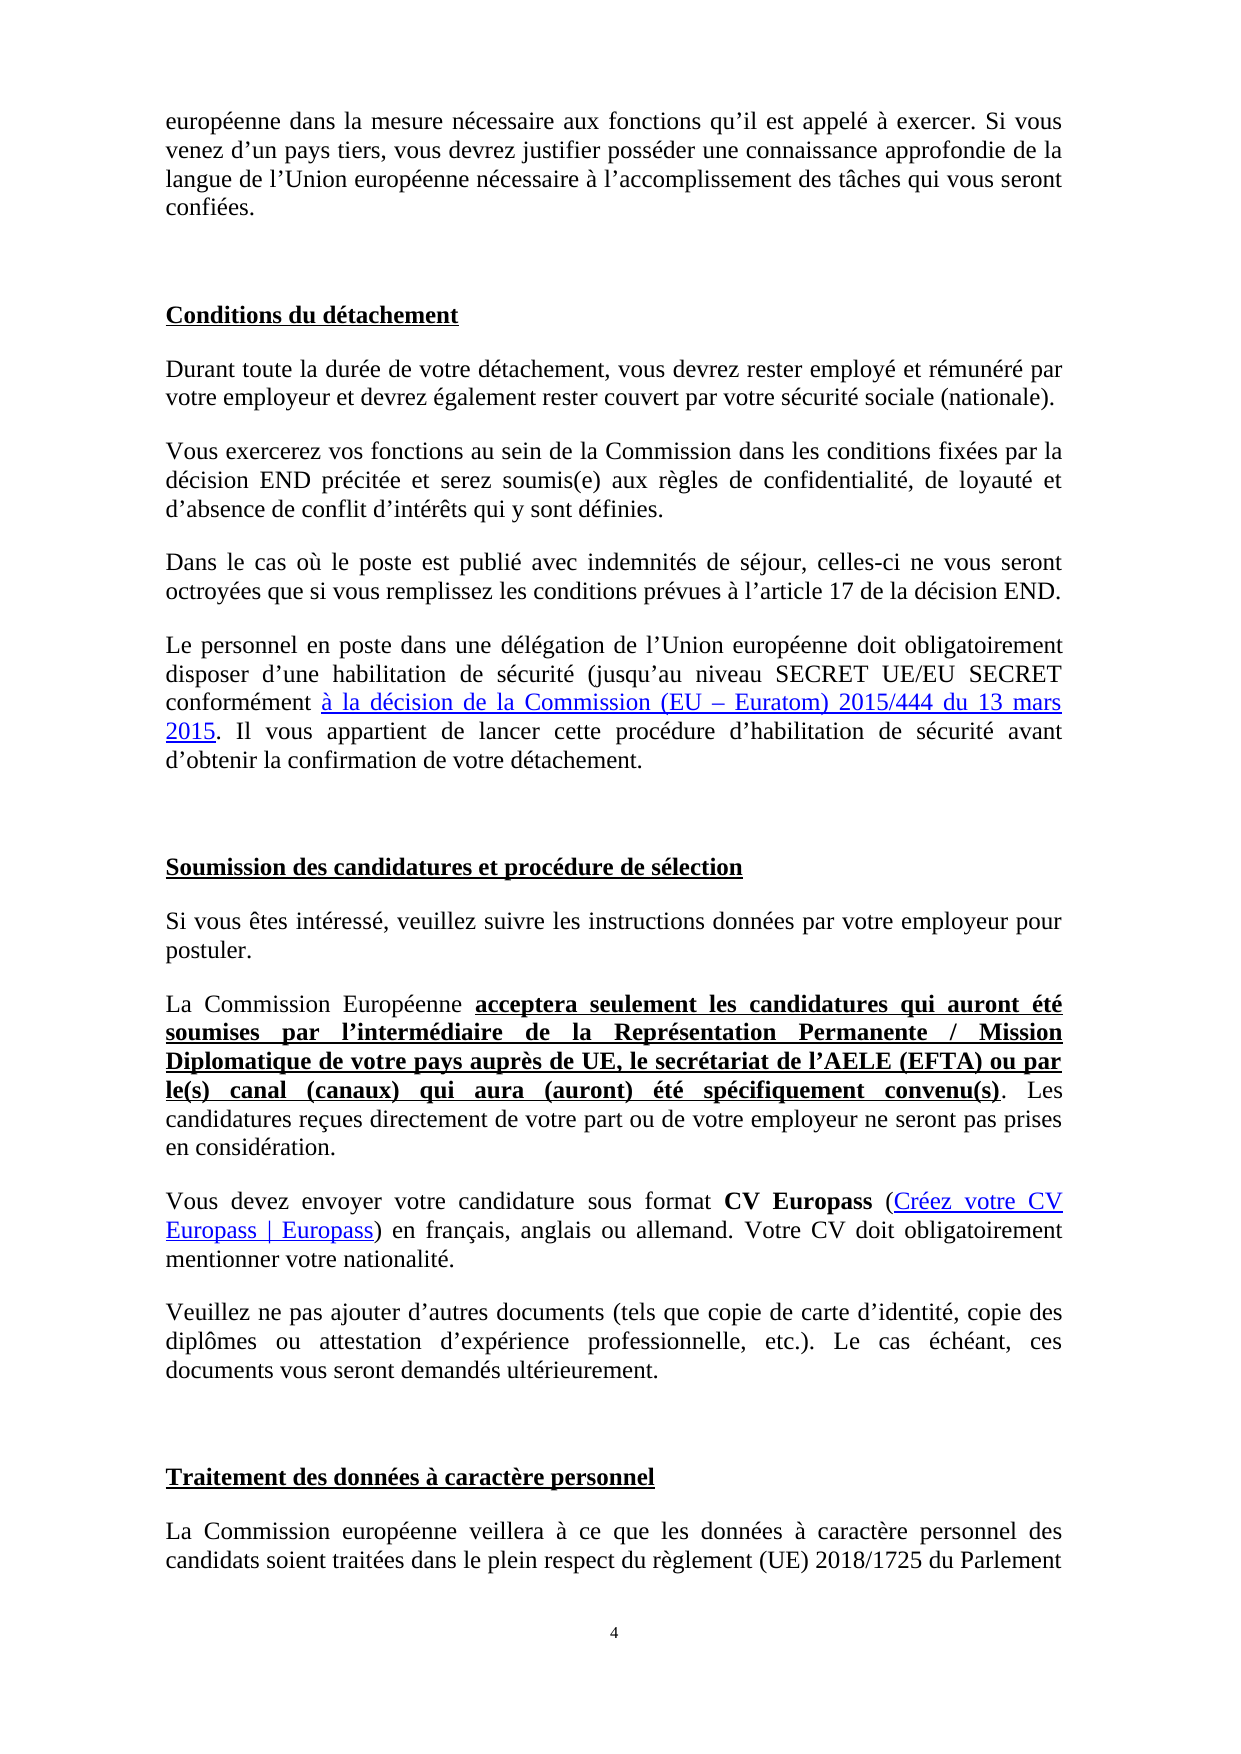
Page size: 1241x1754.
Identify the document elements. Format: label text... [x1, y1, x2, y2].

text La Commission Européenne acceptera seulement les candidatures qui auront été soumises par l’intermédiaire de la Représentation Permanente / Mission Diplomatique de votre pays auprès de UE, le secrétariat de l’AELE (EFTA) ou par le(s) canal (canaux) qui aura (auront) été spécifiquement convenu(s). Les candidatures reçues directement de votre part ou de votre employeur ne seront pas prises en considération. [165, 989, 1063, 1042]
text Dans le cas où le poste est publié avec indemnités de séjour, celles-ci ne vous seront octroyées que si vous remplissez les conditions prévues à l’article 17 de la décision END. [165, 547, 1063, 605]
text Traitement des données à caractère personnel [165, 1462, 1063, 1491]
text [165, 1516, 1063, 1574]
text Si vous êtes intéressé, veuillez suivre les instructions données par votre employeur pour postuler. [165, 906, 1063, 964]
text Conditions du détachement [165, 300, 1063, 329]
text Le personnel en poste dans une délégation de l’Union européenne doit obligatoirement disposer d’une habilitation de sécurité (jusqu’au niveau SECRET UE/EU SECRET conformément à la décision de la Commission (EU – Euratom) 2015/444 du 13 mars 2015. Il vous appartient de lancer cette procédure d’habilitation de sécurité avant d’obtenir la confirmation de votre détachement. [165, 630, 1063, 774]
text Vous exercerez vos fonctions au sein de la Commission dans les conditions fixées par la décision END précitée et serez soumis(e) aux règles de confidentialité, de loyauté et d’absence de conflit d’intérêts qui y sont définies. [165, 436, 1063, 522]
text Soumission des candidatures et procédure de sélection [165, 852, 1063, 881]
text Durant toute la durée de votre détachement, vous devrez rester employé et rémunéré par votre employeur et devrez également rester couvert par votre sécurité sociale (nationale). [165, 354, 1063, 411]
text Veuillez ne pas ajouter d’autres documents (tels que copie de carte d’identité, copie des diplômes ou attestation d’expérience professionnelle, etc.). Le cas échéant, ces documents vous seront demandés ultérieurement. [165, 1297, 1063, 1384]
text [165, 106, 1063, 221]
text La Commission Européenne acceptera seulement les candidatures qui auront été soumises par l’intermédiaire de la Représentation Permanente / Mission Diplomatique de votre pays auprès de UE, le secrétariat de l’AELE (EFTA) ou par le(s) canal (canaux) qui aura (auront) été spécifiquement convenu(s). Les candidatures reçues directement de votre part ou de votre employeur ne seront pas prises en considération. [165, 1043, 1063, 1161]
text Vous devez envoyer votre candidature sous format CV Europass (Créez votre CV Europass | Europass) en français, anglais ou allemand. Votre CV doit obligatoirement mentionner votre nationalité. [165, 1186, 1063, 1272]
